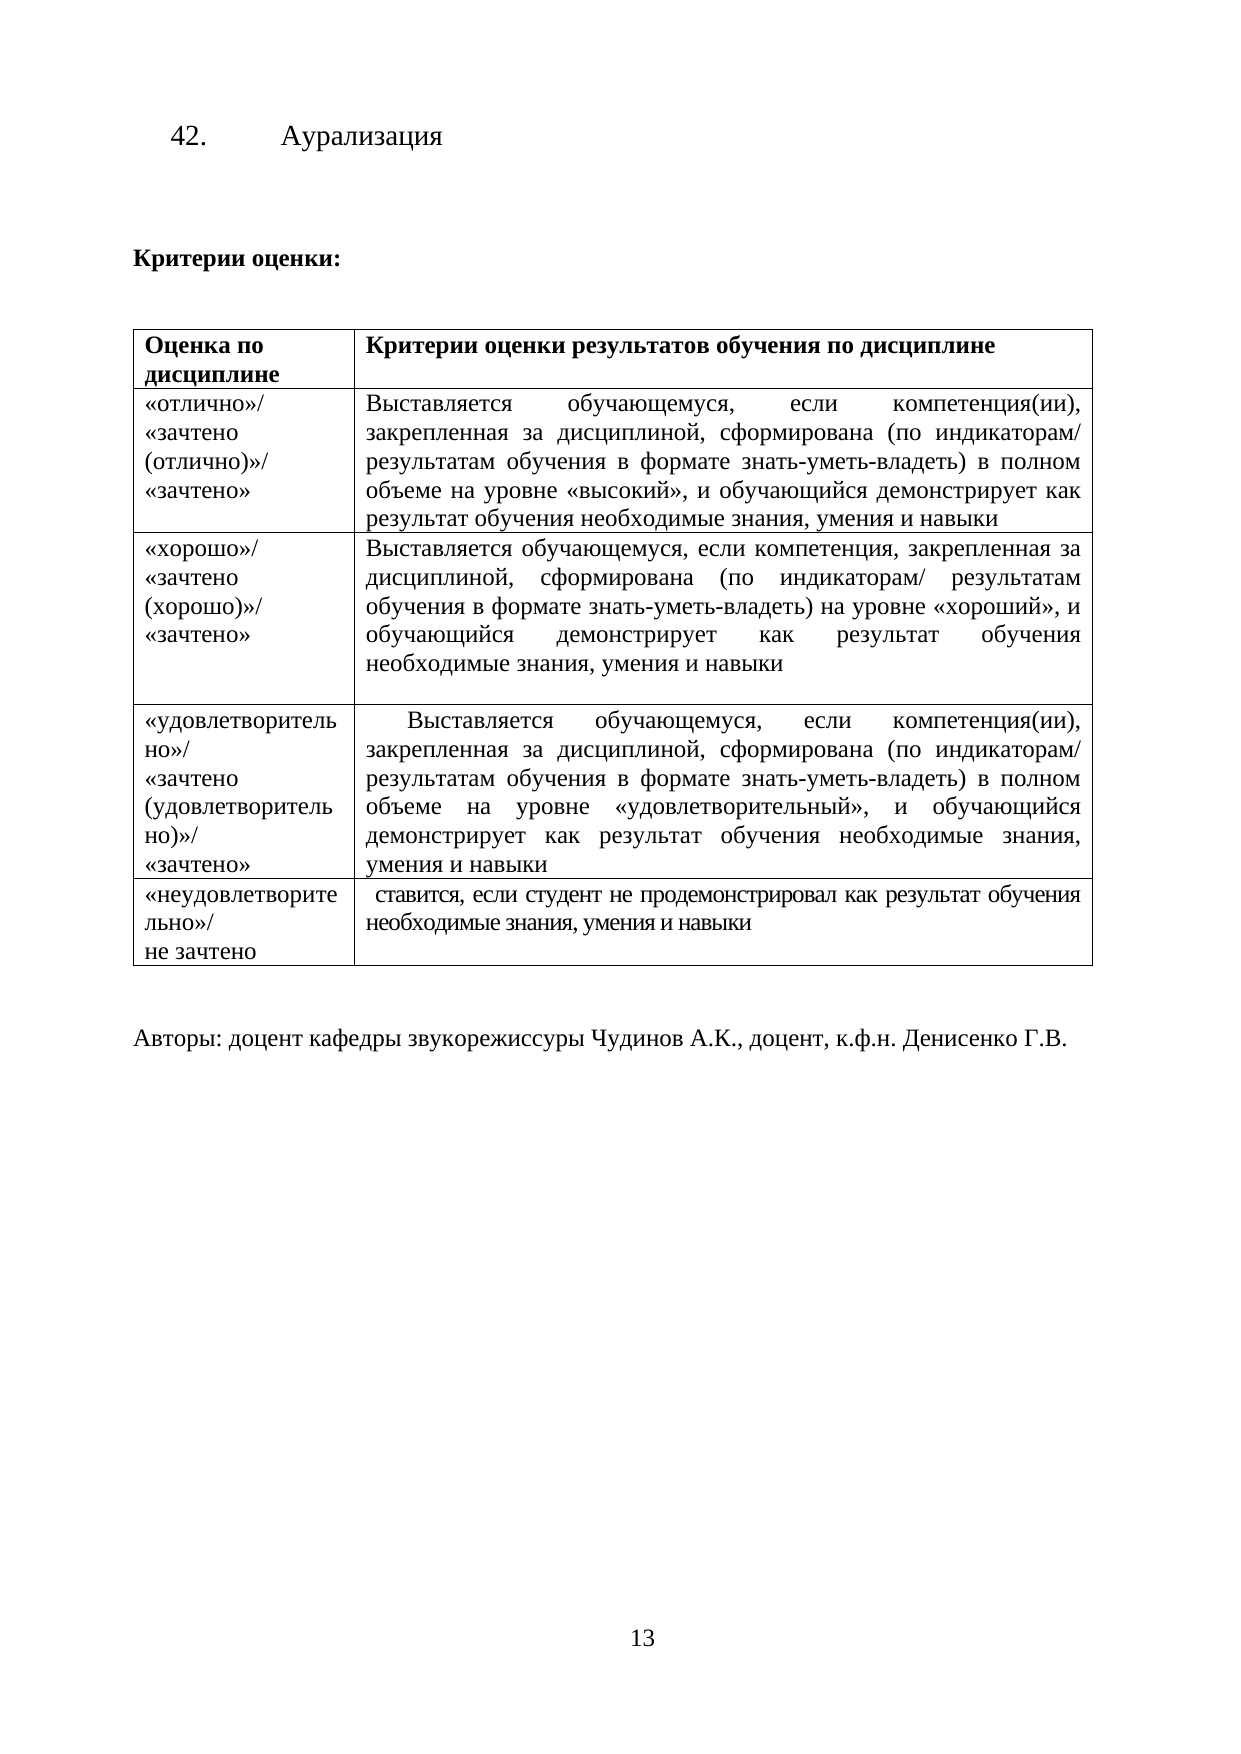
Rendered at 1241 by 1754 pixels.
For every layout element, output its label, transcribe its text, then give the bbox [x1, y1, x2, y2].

table_cell «удовлетворительно»/ «зачтено (удовлетворительно)»/ «зачтено» [134, 705, 354, 878]
text Авторы: доцент кафедры звукорежиссуры Чудинов А.К., доцент, к.ф.н. Денисенко Г.В. [133, 1023, 1152, 1052]
text 42. Аурализация [170, 118, 1152, 152]
table_cell Выставляется обучающемуся, если компетенция(ии), закрепленная за дисциплиной, сформирована (по индикаторам/ результатам обучения в формате знать-уметь-владеть) в полном объеме на уровне «удовлетворительный», и обучающийся демонстрирует как результат обучения необходимые знания, умения и навыки [355, 705, 1092, 878]
table_cell «неудовлетворительно»/ не зачтено [134, 879, 354, 965]
table_header Оценка по дисциплине [134, 330, 354, 387]
table_header Критерии оценки результатов обучения по дисциплине [355, 330, 1092, 387]
table_cell ставится, если студент не продемонстрировал как результат обучения необходимые знания, умения и навыки [355, 879, 1092, 965]
table_cell Выставляется обучающемуся, если компетенция(ии), закрепленная за дисциплиной, сформирована (по индикаторам/ результатам обучения в формате знать-уметь-владеть) в полном объеме на уровне «высокий», и обучающийся демонстрирует как результат обучения необходимые знания, умения и навыки [355, 389, 1092, 532]
table_cell Выставляется обучающемуся, если компетенция, закрепленная за дисциплиной, сформирована (по индикаторам/ результатам обучения в формате знать-уметь-владеть) на уровне «хороший», и обучающийся демонстрирует как результат обучения необходимые знания, умения и навыки [355, 533, 1092, 704]
table_cell «отлично»/ «зачтено (отлично)»/ «зачтено» [134, 389, 354, 532]
table_cell «хорошо»/ «зачтено (хорошо)»/ «зачтено» [134, 533, 354, 704]
text Критерии оценки: [133, 243, 1152, 271]
